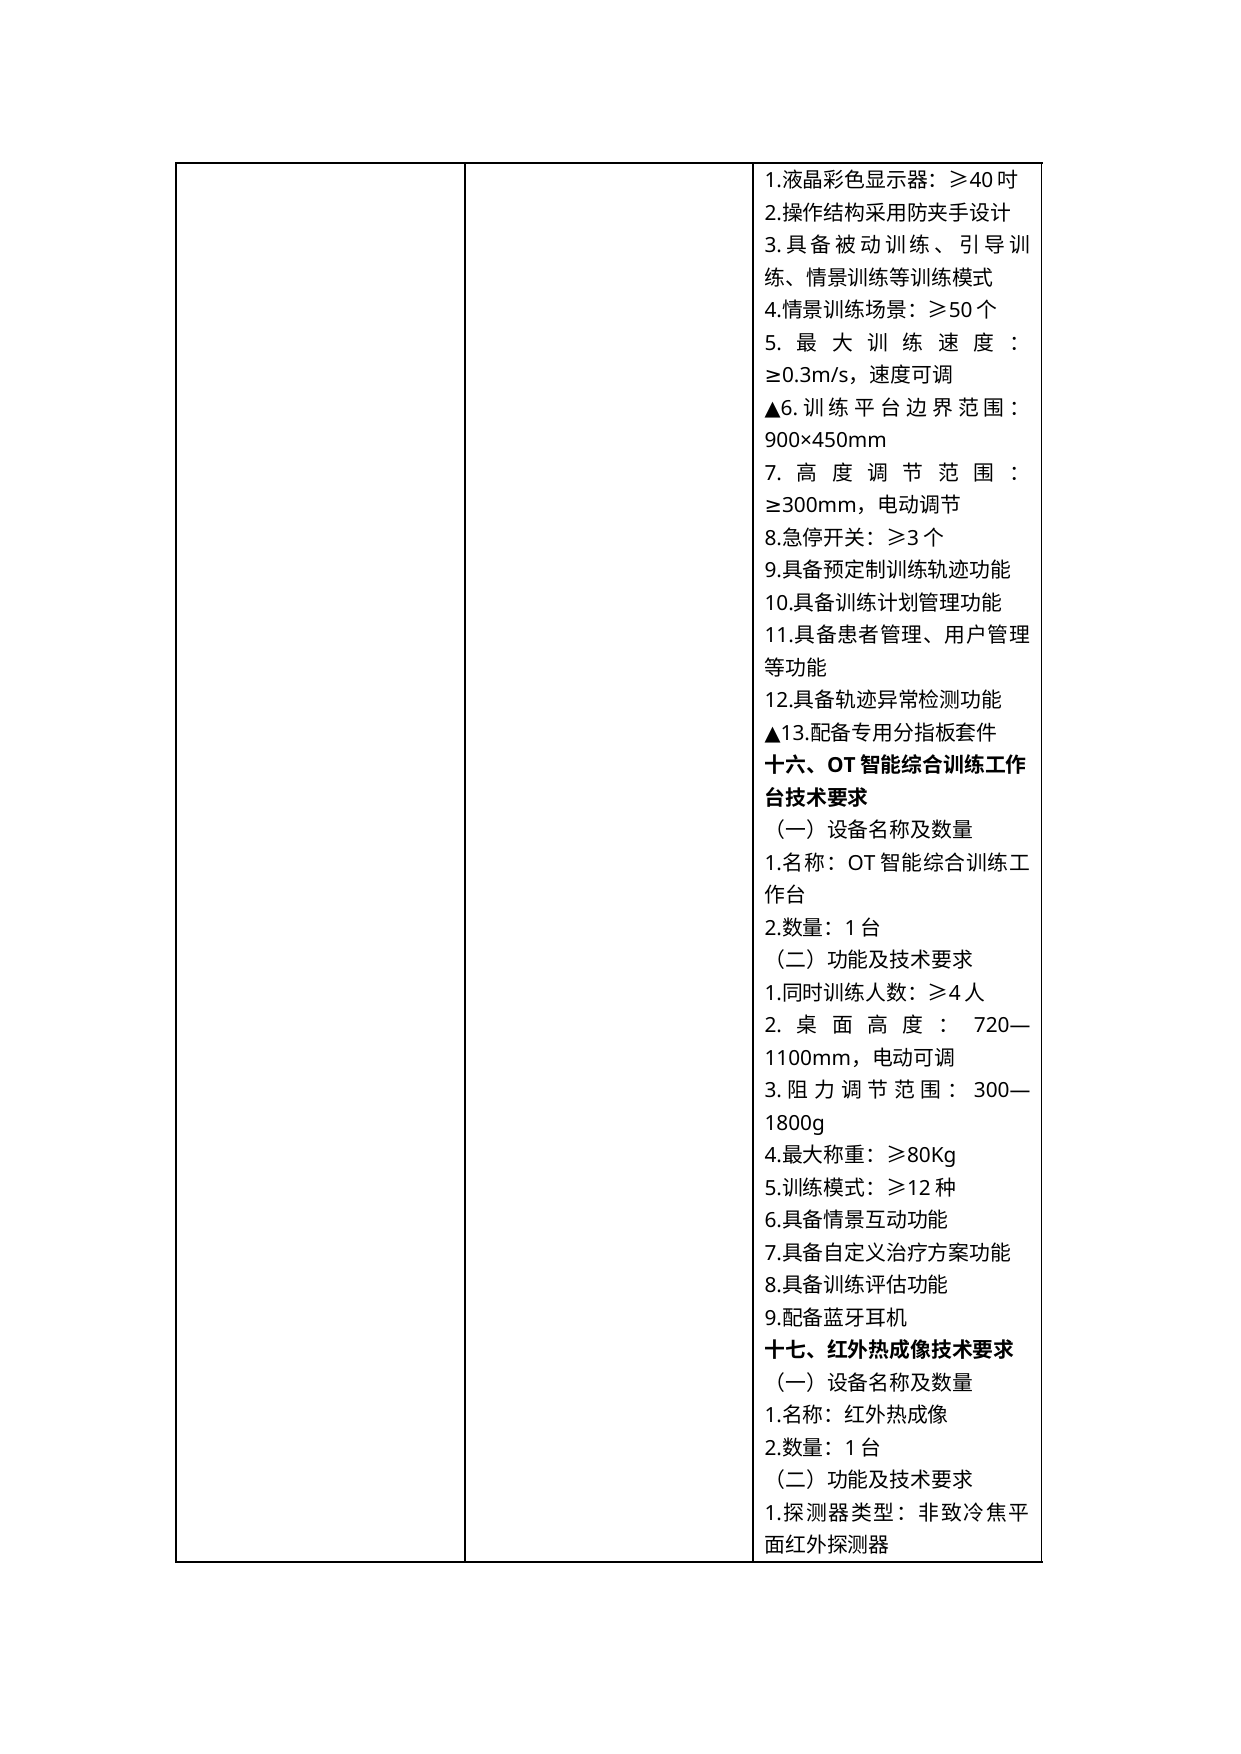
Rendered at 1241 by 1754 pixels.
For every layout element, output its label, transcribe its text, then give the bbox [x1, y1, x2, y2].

table_cell 1 [177, 164, 464, 1561]
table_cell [754, 164, 1041, 1561]
table_cell [466, 164, 752, 1561]
